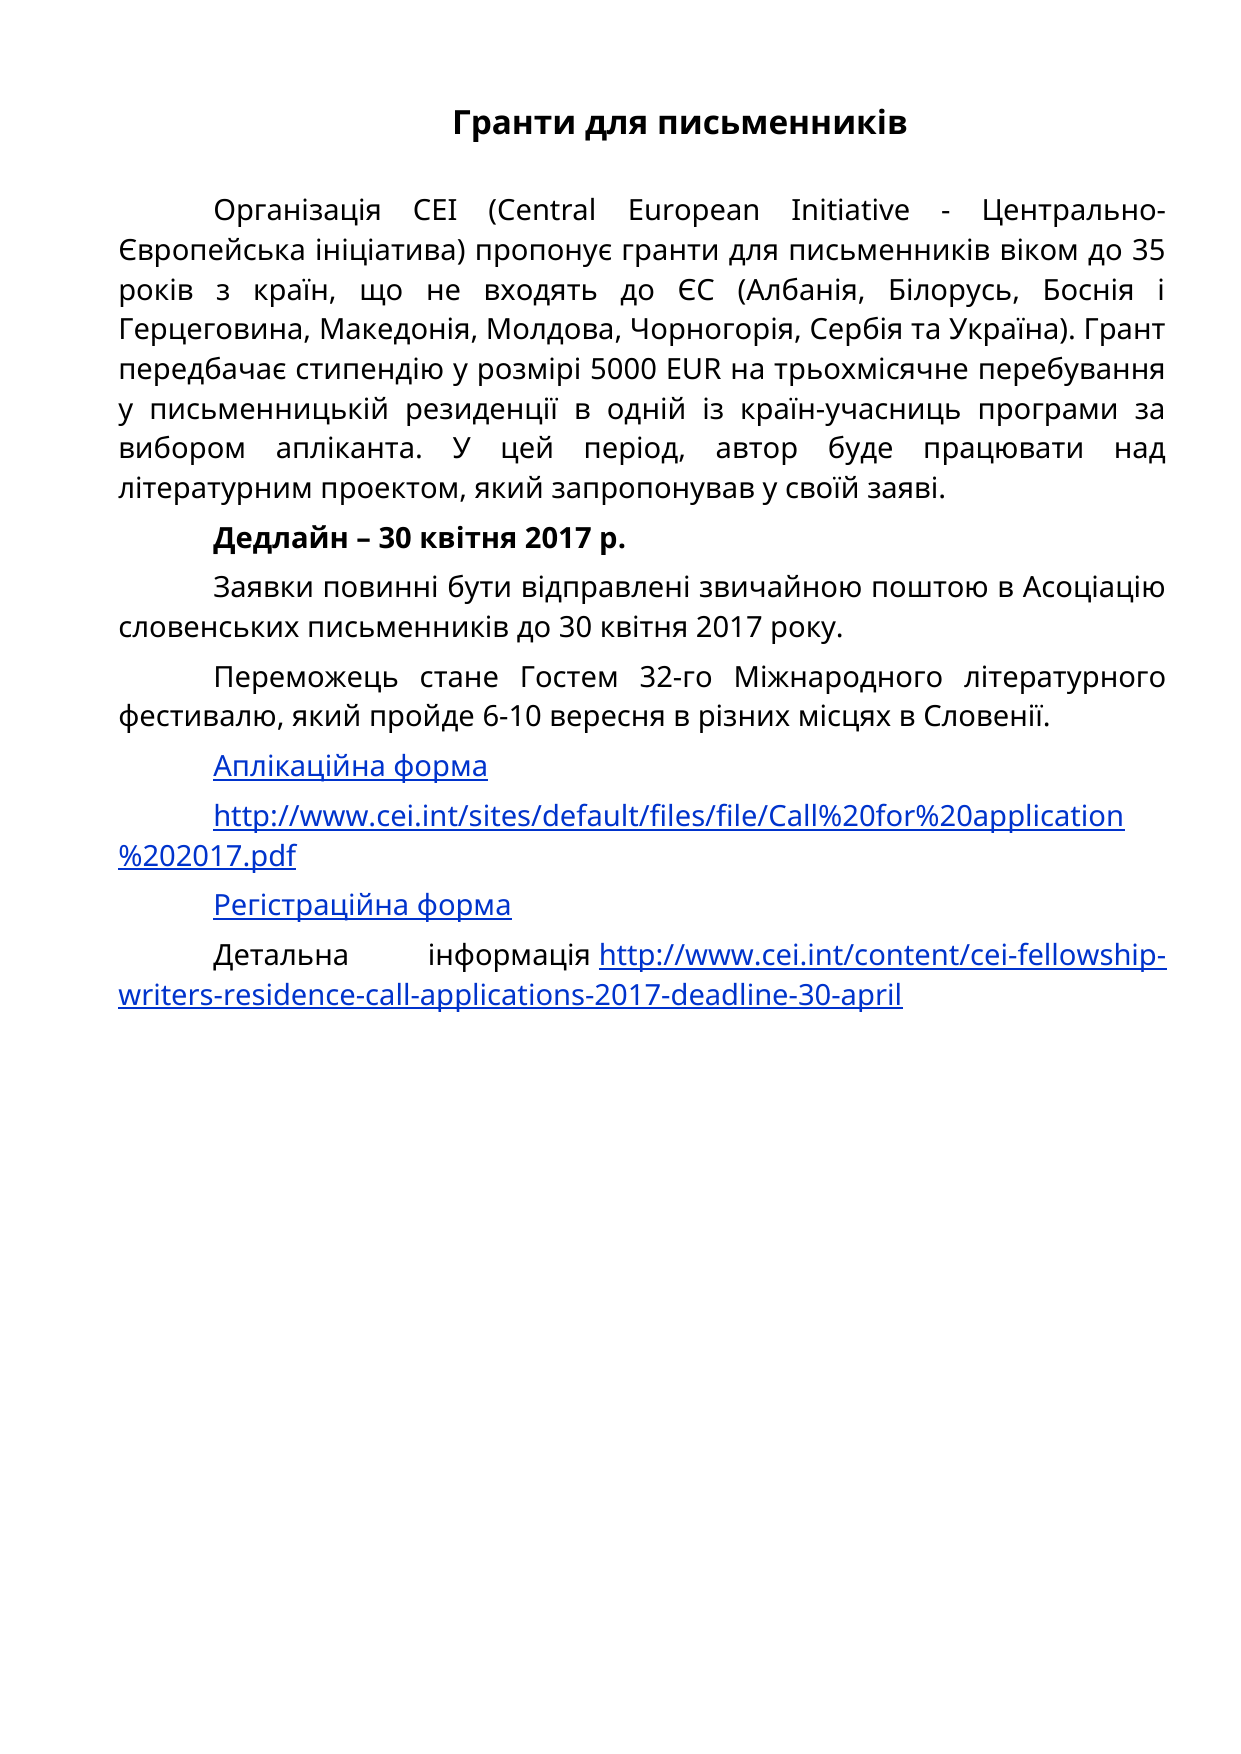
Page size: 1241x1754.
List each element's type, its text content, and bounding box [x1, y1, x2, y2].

text Регістраційна форма [118, 884, 1167, 924]
text Організація CEI (Central European Initiative - Центрально-Європейська ініціатива) пропонує гранти для письменників віком до 35 років з країн, що не входять до ЄС (Албанія, Білорусь, Боснія і Герцеговина, Македонія, Молдова, Чорногорія, Сербія та Україна). Грант передбачає стипендію у розмірі 5000 EUR на трьохмісячне перебування у письменницькій резиденції в одній із країн-учасниць програми за вибором апліканта. У цей період, автор буде працювати над літературним проектом, який запропонував у своїй заяві. [118, 189, 1167, 507]
text Аплікаційна форма [118, 745, 1167, 785]
text http://www.cei.int/sites/default/files/file/Call%20for%20application%202017.pdf [118, 795, 1167, 874]
text Переможець стане Гостем 32-го Міжнародного літературного фестивалю, який пройде 6-10 вересня в різних місцях в Словенії. [118, 656, 1167, 735]
text Дедлайн – 30 квітня 2017 р. [118, 517, 1167, 557]
text Гранти для письменників [138, 98, 1147, 144]
text Детальна інформація http://www.cei.int/content/cei-fellowship-writers-residence-call-applications-2017-deadline-30-april [118, 934, 1167, 1013]
text Заявки повинні бути відправлені звичайною поштою в Асоціацію словенських письменників до 30 квітня 2017 року. [118, 567, 1167, 646]
